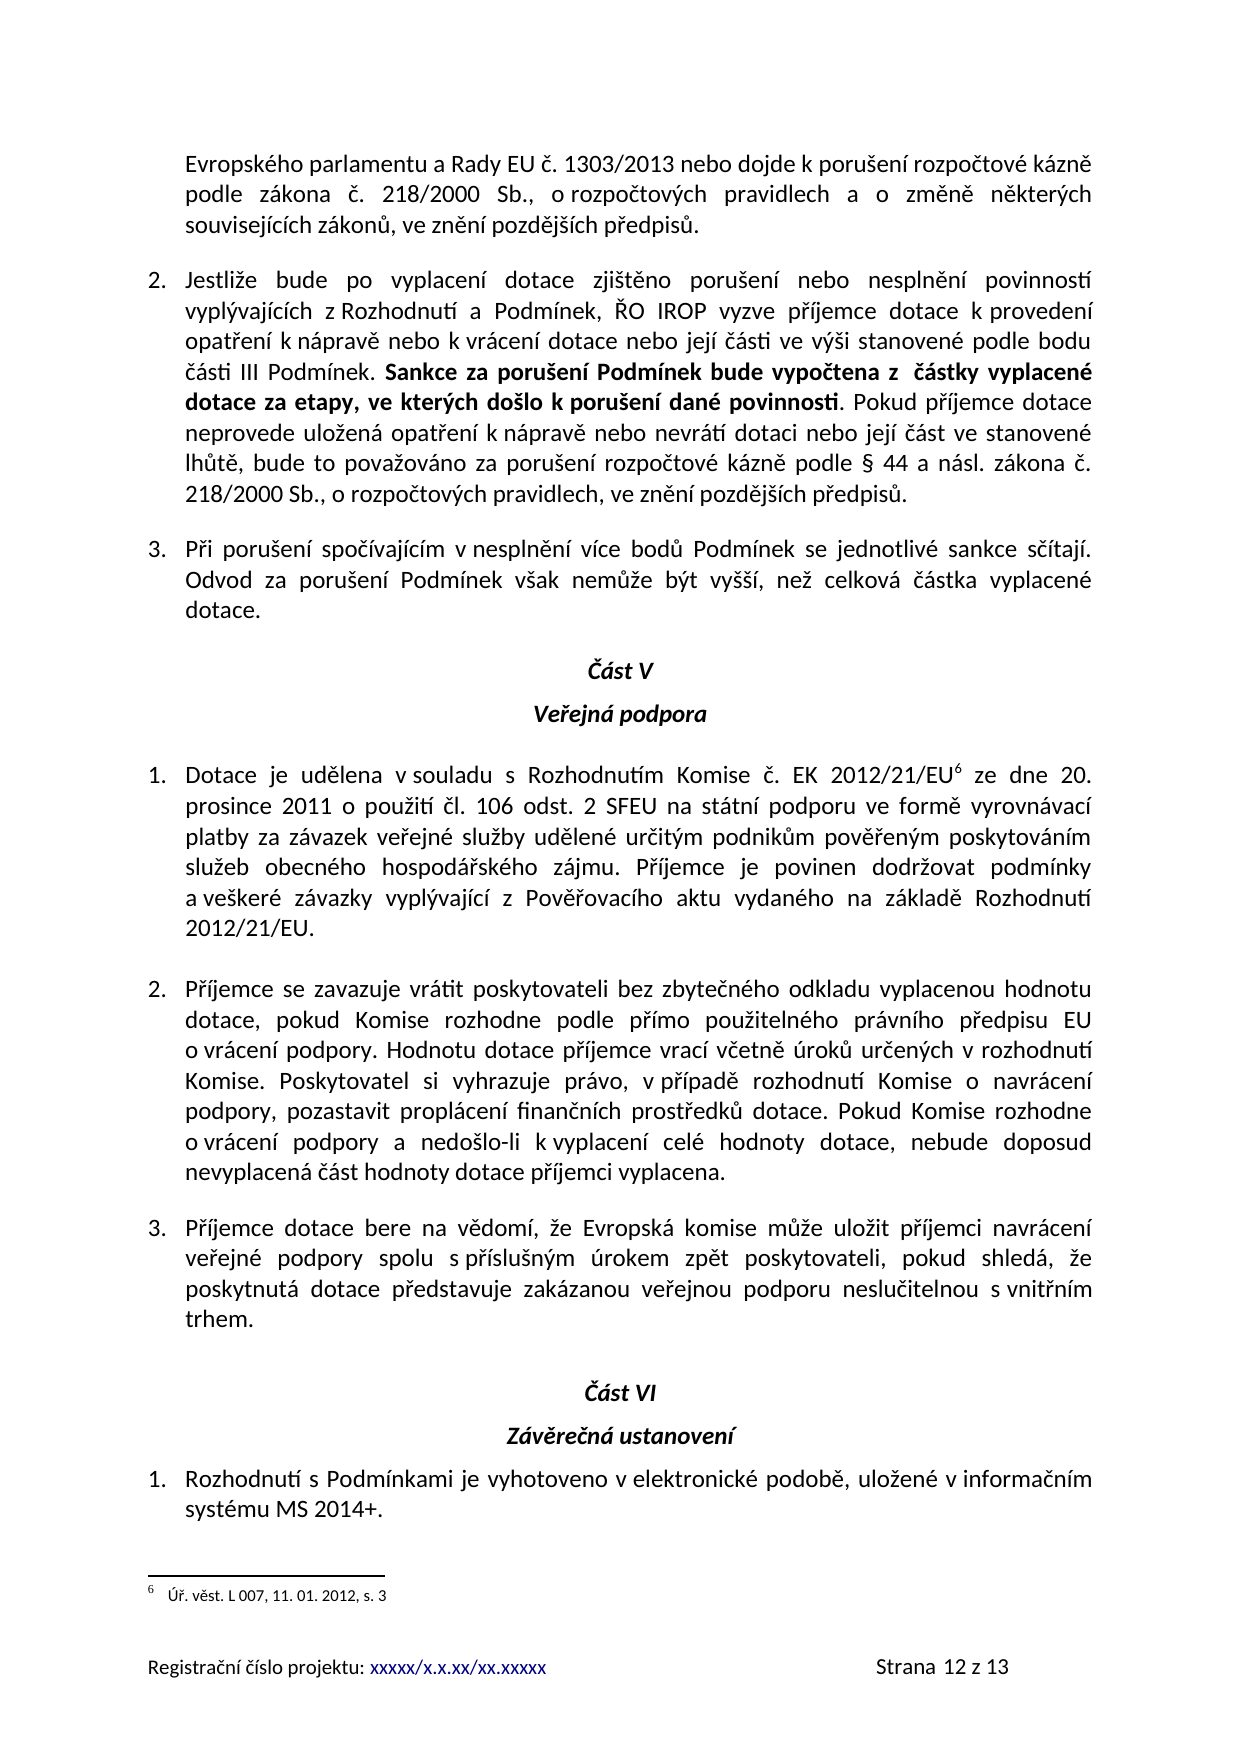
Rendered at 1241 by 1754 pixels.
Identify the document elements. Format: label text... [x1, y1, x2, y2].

text Část VI [148, 1377, 1092, 1407]
text Závěrečná ustanovení [148, 1420, 1092, 1451]
text Veřejná podpora [148, 698, 1092, 729]
list Při porušení spočívajícím v nesplnění více bodů Podmínek se jednotlivé sankce sčítají. Odvod za porušení Podmínek však nemůže být vyšší, než celková částka vyplacené dotace. [148, 533, 1092, 625]
list Příjemce se zavazuje vrátit poskytovateli bez zbytečného odkladu vyplacenou hodnotu dotace, pokud Komise rozhodne podle přímo použitelného právního předpisu EU o vrácení podpory. Hodnotu dotace příjemce vrací včetně úroků určených v rozhodnutí Komise. Poskytovatel si vyhrazuje právo, v případě rozhodnutí Komise o navrácení podpory, pozastavit proplácení finančních prostředků dotace. Pokud Komise rozhodne o vrácení podpory a nedošlo-li k vyplacení celé hodnoty dotace, nebude doposud nevyplacená část hodnoty dotace příjemci vyplacena. [148, 973, 1092, 1187]
list Rozhodnutí s Podmínkami je vyhotoveno v elektronické podobě, uložené v informačním systému MS 2014+. [148, 1463, 1092, 1524]
text Část V [148, 656, 1092, 686]
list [148, 148, 1092, 239]
list Příjemce dotace bere na vědomí, že Evropská komise může uložit příjemci navrácení veřejné podpory spolu s příslušným úrokem zpět poskytovateli, pokud shledá, že poskytnutá dotace představuje zakázanou veřejnou podporu neslučitelnou s vnitřním trhem. [148, 1212, 1093, 1334]
list Dotace je udělena v souladu s Rozhodnutím Komise č. EK 2012/21/EU ze dne 20. prosince 2011 o použití čl. 106 odst. 2 SFEU na státní podporu ve formě vyrovnávací platby za závazek veřejné služby udělené určitým podnikům pověřeným poskytováním služeb obecného hospodářského zájmu. Příjemce je povinen dodržovat podmínky a veškeré závazky vyplývající z Pověřovacího aktu vydaného na základě Rozhodnutí 2012/21/EU. [148, 759, 1092, 943]
list Jestliže bude po vyplacení dotace zjištěno porušení nebo nesplnění povinností vyplývajících z Rozhodnutí a Podmínek, ŘO IROP vyzve příjemce dotace k provedení opatření k nápravě nebo k vrácení dotace nebo její části ve výši stanovené podle bodu části III Podmínek. Sankce za porušení Podmínek bude vypočtena z částky vyplacené dotace za etapy, ve kterých došlo k porušení dané povinnosti. Pokud příjemce dotace neprovede uložená opatření k nápravě nebo nevrátí dotaci nebo její část ve stanovené lhůtě, bude to považováno za porušení rozpočtové kázně podle § 44 a násl. zákona č. 218/2000 Sb., o rozpočtových pravidlech, ve znění pozdějších předpisů. [148, 264, 1092, 508]
